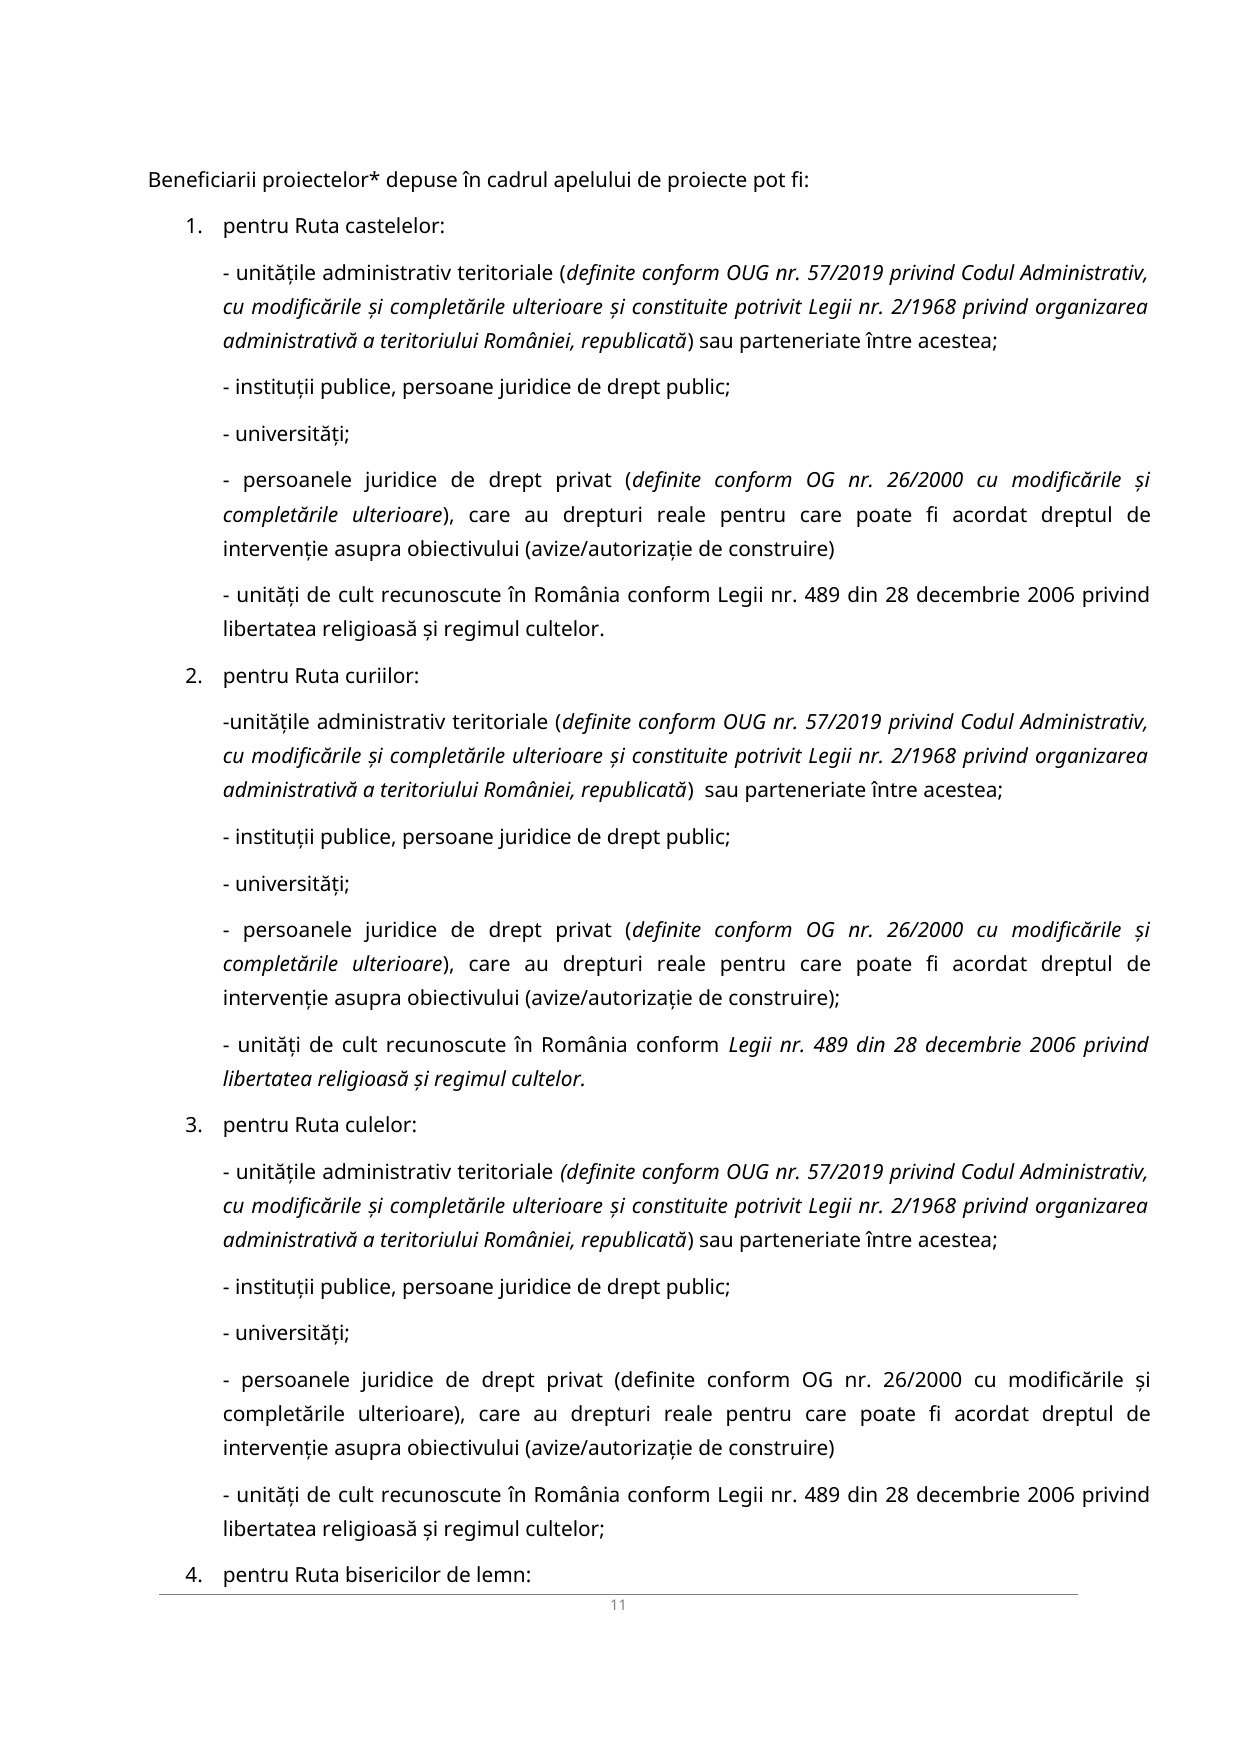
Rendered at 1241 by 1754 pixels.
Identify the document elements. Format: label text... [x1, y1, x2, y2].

text - unități de cult recunoscute în România conform Legii nr. 489 din 28 decembrie 2006 privind libertatea religioasă și regimul cultelor. [223, 1030, 1152, 1092]
list pentru Ruta culelor: [185, 1111, 1152, 1139]
text - persoanele juridice de drept privat (definite conform OG nr. 26/2000 cu modificările și completările ulterioare), care au drepturi reale pentru care poate fi acordat dreptul de intervenție asupra obiectivului (avize/autorizație de construire); [223, 915, 1152, 1012]
list pentru Ruta curiilor: [185, 661, 1152, 689]
text - universități; [223, 1318, 1152, 1347]
text - universități; [223, 419, 1152, 447]
text - universități; [223, 869, 1152, 897]
list pentru Ruta castelelor: [185, 211, 1152, 240]
text - unități de cult recunoscute în România conform Legii nr. 489 din 28 decembrie 2006 privind libertatea religioasă și regimul cultelor; [223, 1480, 1152, 1542]
text - instituții publice, persoane juridice de drept public; [223, 822, 1152, 851]
list pentru Ruta bisericilor de lemn: [185, 1560, 1152, 1589]
text - instituții publice, persoane juridice de drept public; [223, 372, 1152, 401]
text - unități de cult recunoscute în România conform Legii nr. 489 din 28 decembrie 2006 privind libertatea religioasă și regimul cultelor. [223, 580, 1152, 643]
text Beneficiarii proiectelor* depuse în cadrul apelului de proiecte pot fi: [148, 165, 1152, 193]
text - instituții publice, persoane juridice de drept public; [223, 1272, 1152, 1300]
